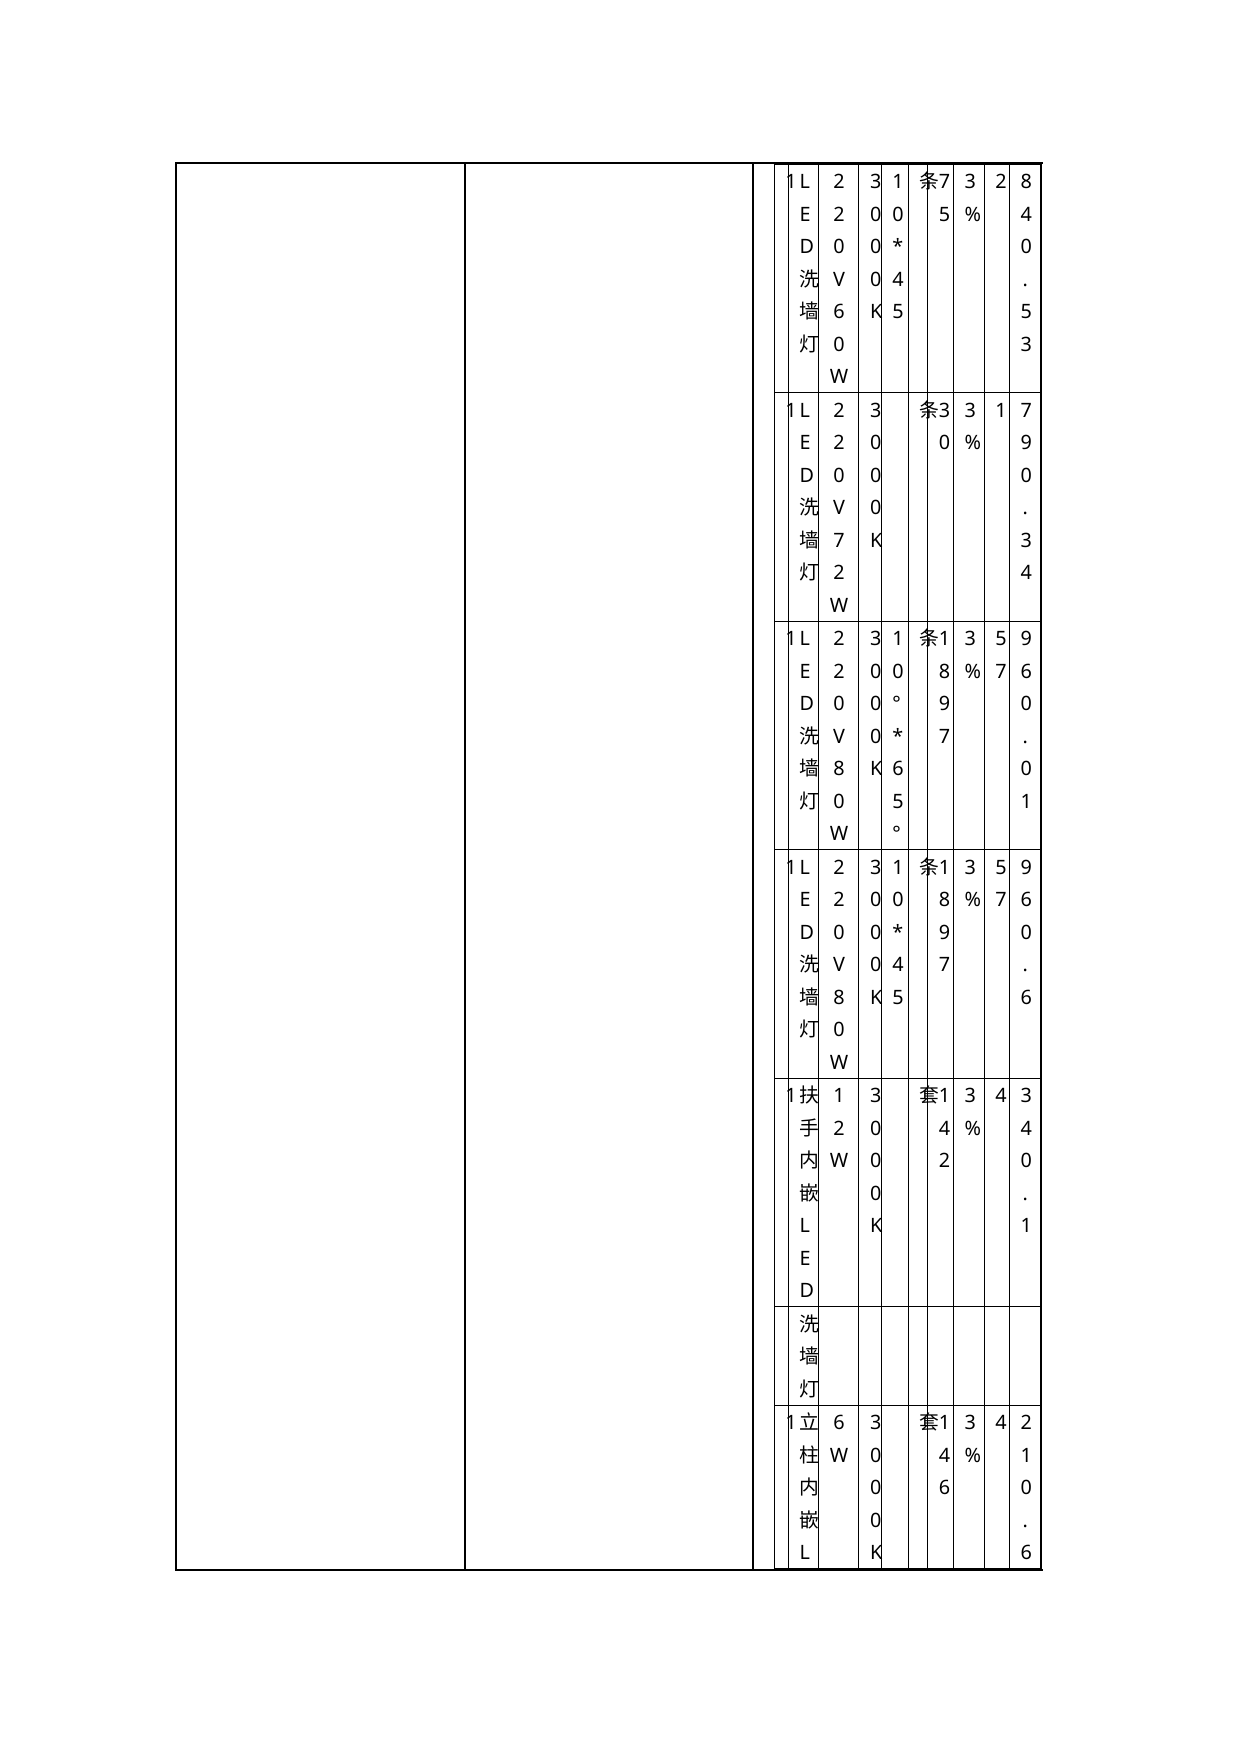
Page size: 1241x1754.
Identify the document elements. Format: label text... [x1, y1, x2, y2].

table_cell [859, 1079, 881, 1306]
table_cell [775, 1406, 788, 1568]
table_cell [954, 165, 984, 392]
table_cell [928, 393, 953, 621]
table_cell [789, 165, 818, 392]
table_cell [882, 393, 908, 621]
table_cell [1010, 1406, 1040, 1568]
table_cell [1010, 1079, 1040, 1306]
table_cell [789, 1079, 818, 1306]
table_cell [819, 165, 858, 392]
table_cell [882, 1307, 908, 1405]
table_cell [909, 850, 927, 1078]
table_cell [928, 165, 953, 392]
table_cell [789, 850, 818, 1078]
table_cell [985, 1079, 1009, 1306]
table_cell 5 [177, 164, 464, 1569]
table_cell [954, 1307, 984, 1405]
table_cell [813, 1451, 818, 1462]
table_cell [1010, 622, 1040, 849]
table_cell [909, 393, 927, 621]
table_cell [466, 164, 752, 1569]
table_cell [877, 1547, 881, 1557]
table_cell [909, 1406, 927, 1568]
table_cell [985, 850, 1009, 1078]
table_cell [877, 1220, 881, 1230]
table_cell [775, 850, 788, 1078]
table_cell [882, 1406, 908, 1568]
table_cell [775, 1079, 788, 1306]
table_cell [954, 850, 984, 1078]
table_cell [789, 622, 818, 849]
table_cell [909, 1079, 927, 1306]
table_cell [909, 1307, 927, 1405]
table_cell [789, 1307, 818, 1405]
table_cell [859, 1406, 881, 1568]
table_cell [882, 850, 908, 1078]
table_cell [859, 1307, 881, 1405]
table_cell [819, 850, 858, 1078]
table_cell [1010, 850, 1040, 1078]
table_cell [789, 1406, 818, 1568]
table_cell [909, 622, 927, 849]
table_cell [1010, 165, 1040, 392]
table_cell [954, 1079, 984, 1306]
table_cell [819, 1079, 858, 1306]
table_cell [819, 1406, 858, 1568]
table_cell [985, 622, 1009, 849]
table_cell [877, 763, 881, 773]
table_cell [859, 622, 881, 849]
table_cell [928, 1406, 953, 1568]
table_cell [775, 165, 788, 392]
table_cell [775, 1307, 788, 1405]
table_cell [877, 535, 881, 545]
table_cell [877, 306, 881, 316]
table_cell [954, 1406, 984, 1568]
table_cell [882, 622, 908, 849]
table_cell [819, 1307, 858, 1405]
table_cell [928, 622, 953, 849]
table_cell [859, 165, 881, 392]
table_cell [909, 165, 927, 392]
table_cell [789, 393, 818, 621]
table_cell [985, 1307, 1009, 1405]
table_cell [985, 165, 1009, 392]
table_cell [775, 393, 788, 621]
table_cell [882, 165, 908, 392]
table_cell [775, 622, 788, 849]
table_cell [928, 1307, 953, 1405]
table_cell [985, 393, 1009, 621]
table_cell [859, 393, 881, 621]
table_cell [819, 393, 858, 621]
table_cell [1010, 1307, 1040, 1405]
table_cell [954, 622, 984, 849]
table_cell [819, 622, 858, 849]
table_cell [882, 1079, 908, 1306]
table_cell [1010, 393, 1040, 621]
table_cell [877, 992, 881, 1002]
table_cell [928, 1079, 953, 1306]
table_cell [954, 393, 984, 621]
table_cell [928, 850, 953, 1078]
table_cell [754, 164, 774, 1569]
table_cell [859, 850, 881, 1078]
table_cell [985, 1406, 1009, 1568]
